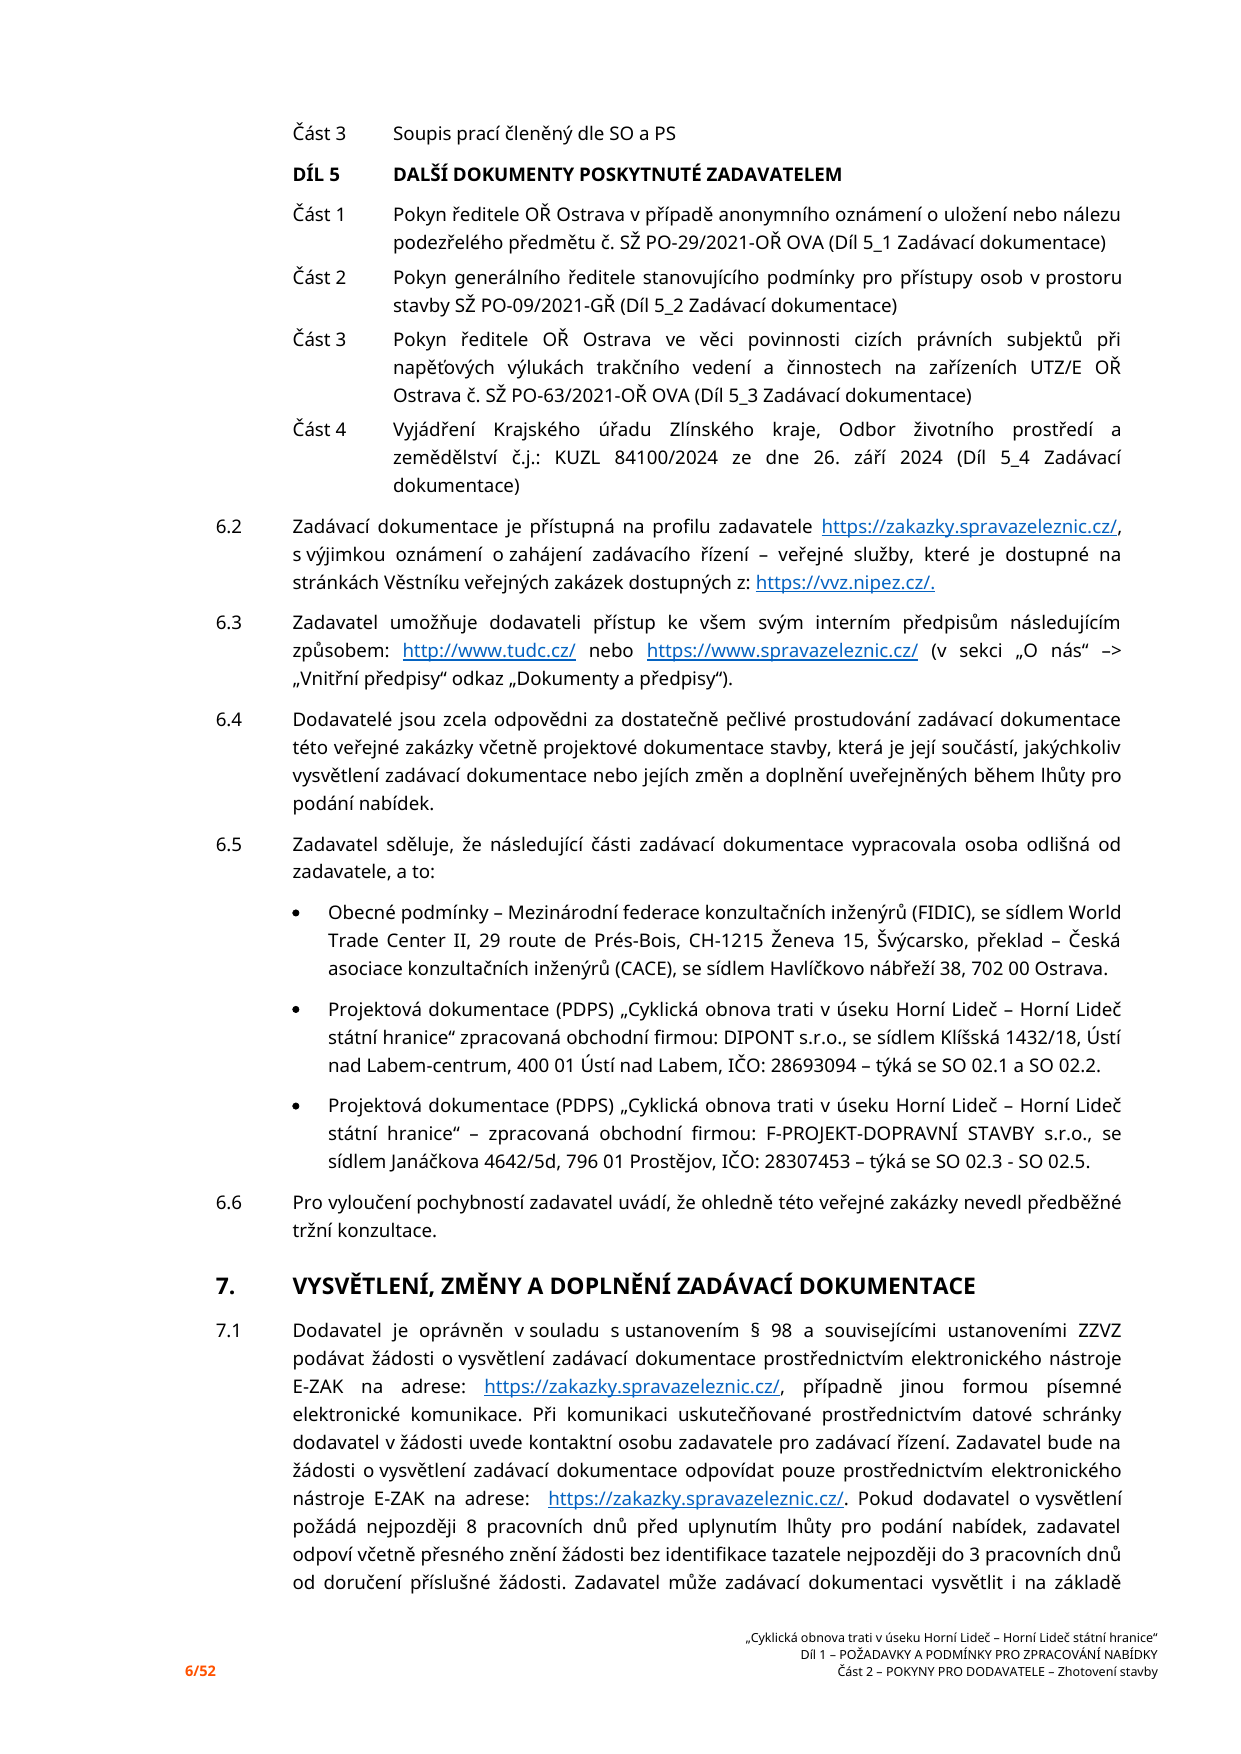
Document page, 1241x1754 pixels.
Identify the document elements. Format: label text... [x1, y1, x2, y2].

text Část 1 Pokyn ředitele OŘ Ostrava v případě anonymního oznámení o uložení nebo nálezu podezřelého předmětu č. SŽ PO-29/2021-OŘ OVA (Díl 5_1 Zadávací dokumentace) [292, 202, 1122, 255]
text Zadavatel sděluje, že následující části zadávací dokumentace vypracovala osoba odlišná od zadavatele, a to: [216, 831, 1122, 884]
text Zadávací dokumentace je přístupná na profilu zadavatele https://zakazky.spravazeleznic.cz/, s výjimkou oznámení o zahájení zadávacího řízení – veřejné služby, které je dostupné na stránkách Věstníku veřejných zakázek dostupných z: https://vvz.nipez.cz/. [216, 513, 1122, 595]
text VYSVĚTLENÍ, ZMĚNY A DOPLNĚNÍ ZADÁVACÍ DOKUMENTACE [216, 1270, 1122, 1301]
text Část 2 Pokyn generálního ředitele stanovujícího podmínky pro přístupy osob v prostoru stavby SŽ PO-09/2021-GŘ (Díl 5_2 Zadávací dokumentace) [292, 264, 1122, 317]
list Část 4 Vyjádření Krajského úřadu Zlínského kraje, Odbor životního prostředí a zemědělství č.j.: KUZL 84100/2024 ze dne 26. září 2024 (Díl 5_4 Zadávací dokumentace) [292, 417, 1122, 498]
text Obecné podmínky – Mezinárodní federace konzultačních inženýrů (FIDIC), se sídlem World Trade Center II, 29 route de Prés-Bois, CH-1215 Ženeva 15, Švýcarsko, překlad – Česká asociace konzultačních inženýrů (CACE), se sídlem Havlíčkovo nábřeží 38, 702 00 Ostrava. [292, 899, 1122, 981]
text Část 3 Soupis prací členěný dle SO a PS [292, 121, 1122, 146]
text Zadavatel umožňuje dodavateli přístup ke všem svým interním předpisům následujícím způsobem: http://www.tudc.cz/ nebo https://www.spravazeleznic.cz/ (v sekci „O nás“ –> „Vnitřní předpisy“ odkaz „Dokumenty a předpisy“). [216, 610, 1122, 691]
text Projektová dokumentace (PDPS) „Cyklická obnova trati v úseku Horní Lideč – Horní Lideč státní hranice“ – zpracovaná obchodní firmou: F-PROJEKT-DOPRAVNÍ STAVBY s.r.o., se sídlem Janáčkova 4642/5d, 796 01 Prostějov, IČO: 28307453 – týká se SO 02.3 - SO 02.5. [292, 1092, 1122, 1174]
text Část 3 Pokyn ředitele OŘ Ostrava ve věci povinnosti cizích právních subjektů při napěťových výlukách trakčního vedení a činnostech na zařízeních UTZ/E OŘ Ostrava č. SŽ PO-63/2021-OŘ OVA (Díl 5_3 Zadávací dokumentace) [292, 326, 1122, 408]
text DÍL 5 DALŠÍ DOKUMENTY POSKYTNUTÉ ZADAVATELEM [292, 161, 1122, 187]
text Dodavatelé jsou zcela odpovědni za dostatečně pečlivé prostudování zadávací dokumentace této veřejné zakázky včetně projektové dokumentace stavby, která je její součástí, jakýchkoliv vysvětlení zadávací dokumentace nebo jejích změn a doplnění uveřejněných během lhůty pro podání nabídek. [216, 706, 1122, 816]
text Projektová dokumentace (PDPS) „Cyklická obnova trati v úseku Horní Lideč – Horní Lideč státní hranice“ zpracovaná obchodní firmou: DIPONT s.r.o., se sídlem Klíšská 1432/18, Ústí nad Labem-centrum, 400 01 Ústí nad Labem, IČO: 28693094 – týká se SO 02.1 a SO 02.2. [292, 996, 1122, 1077]
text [216, 1317, 1122, 1595]
text Pro vyloučení pochybností zadavatel uvádí, že ohledně této veřejné zakázky nevedl předběžné tržní konzultace. [216, 1189, 1122, 1243]
